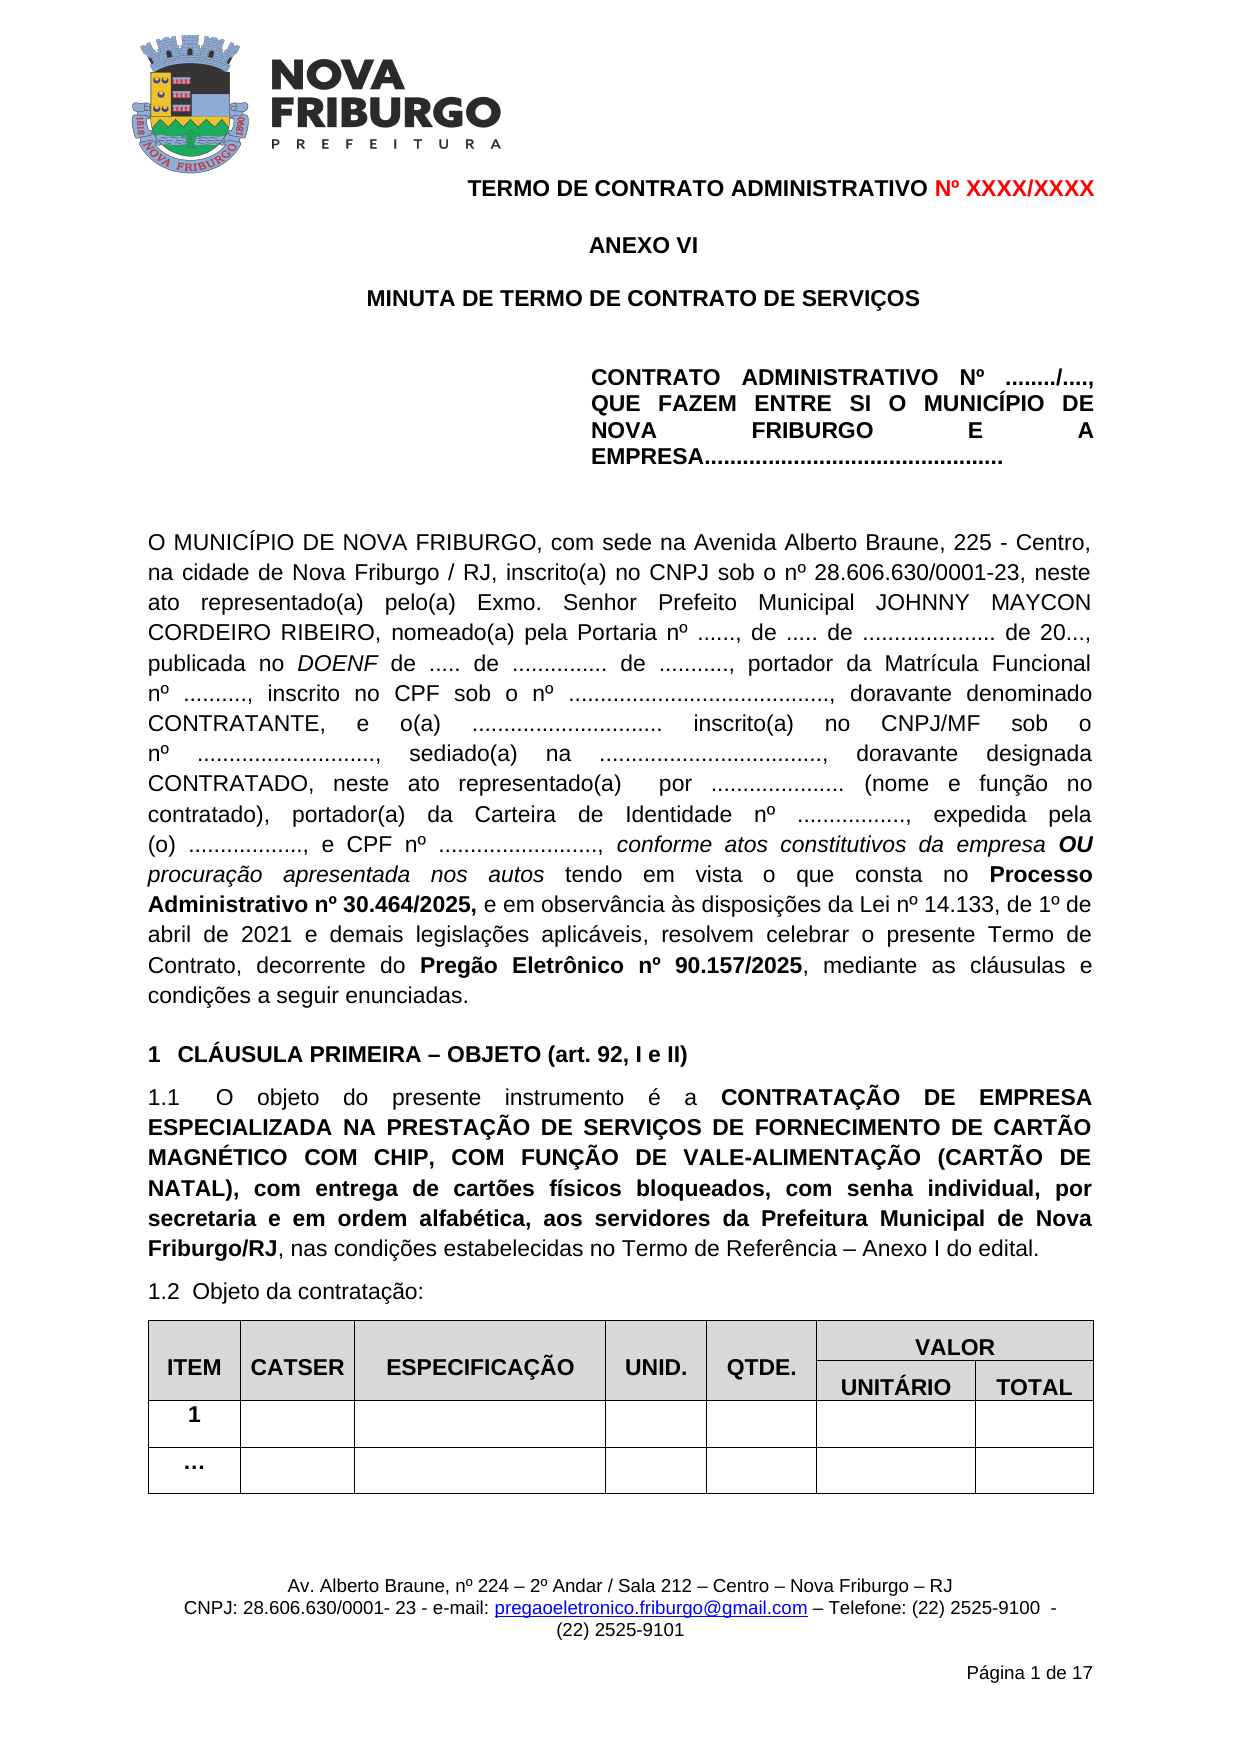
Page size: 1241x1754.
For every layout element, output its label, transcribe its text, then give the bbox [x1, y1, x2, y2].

table_cell [606, 1401, 706, 1447]
table_cell 1 [149, 1401, 240, 1447]
table_cell [606, 1448, 706, 1493]
table_header QTDE. [707, 1321, 816, 1400]
table_cell [355, 1401, 605, 1447]
table_cell [976, 1448, 1093, 1493]
table_cell [817, 1448, 975, 1493]
table_cell UNITÁRIO [817, 1361, 975, 1400]
table_cell [355, 1448, 605, 1493]
text ANEXO VI [192, 232, 1094, 258]
table_cell [707, 1401, 816, 1447]
table_cell [976, 1401, 1093, 1447]
list Objeto da contratação: [148, 1278, 1092, 1304]
list CLÁUSULA PRIMEIRA – OBJETO (art. 92, I e II) [148, 1041, 1092, 1068]
text O MUNICÍPIO DE NOVA FRIBURGO, com sede na Avenida Alberto Braune, 225 - Centro, na cidade de Nova Friburgo / RJ, inscrito(a) no CNPJ sob o nº 28.606.630/0001-23, neste ato representado(a) pelo(a) Exmo. Senhor Prefeito Municipal JOHNNY MAYCON CORDEIRO RIBEIRO, nomeado(a) pela Portaria nº ......, de ..... de ..................... de 20..., publicada no DOENF de ..... de ............... de ..........., portador da Matrícula Funcional nº .........., inscrito no CPF sob o nº ........................................., doravante denominado CONTRATANTE, e o(a) .............................. inscrito(a) no CNPJ/MF sob o nº ............................, sediado(a) na ..................................., doravante designada CONTRATADO, neste ato representado(a) por ..................... (nome e função no contratado), portador(a) da Carteira de Identidade nº ................., expedida pela (o) .................., e CPF nº ........................., conforme atos constitutivos da empresa OU procuração apresentada nos autos tendo em vista o que consta no Processo Administrativo nº 30.464/2025, e em observância às disposições da Lei nº 14.133, de 1º de abril de 2021 e demais legislações aplicáveis, resolvem celebrar o presente Termo de Contrato, decorrente do Pregão Eletrônico nº 90.157/2025, mediante as cláusulas e condições a seguir enunciadas. [148, 529, 1092, 1008]
table_header CATSER [241, 1321, 354, 1400]
table_header UNID. [606, 1321, 706, 1400]
list O objeto do presente instrumento é a CONTRATAÇÃO DE EMPRESA ESPECIALIZADA NA PRESTAÇÃO DE SERVIÇOS DE FORNECIMENTO DE CARTÃO MAGNÉTICO COM CHIP, COM FUNÇÃO DE VALE-ALIMENTAÇÃO (CARTÃO DE NATAL), com entrega de cartões físicos bloqueados, com senha individual, por secretaria e em ordem alfabética, aos servidores da Prefeitura Municipal de Nova Friburgo/RJ, nas condições estabelecidas no Termo de Referência – Anexo I do edital. [148, 1084, 1092, 1261]
table_header ITEM [149, 1321, 240, 1400]
table_cell … [149, 1448, 240, 1493]
table_cell [241, 1448, 354, 1493]
table_header ESPECIFICAÇÃO [355, 1321, 605, 1400]
text MINUTA DE TERMO DE CONTRATO DE SERVIÇOS [192, 285, 1094, 311]
text CONTRATO ADMINISTRATIVO Nº ......../...., QUE FAZEM ENTRE SI O MUNICÍPIO DE NOVA FRIBURGO E A EMPRESA............................................... [591, 364, 1094, 469]
table_header VALOR [817, 1321, 1093, 1360]
picture [118, 29, 515, 175]
table_cell [707, 1448, 816, 1493]
table_cell [817, 1401, 975, 1447]
table_cell [241, 1401, 354, 1447]
table_cell TOTAL [976, 1361, 1093, 1400]
